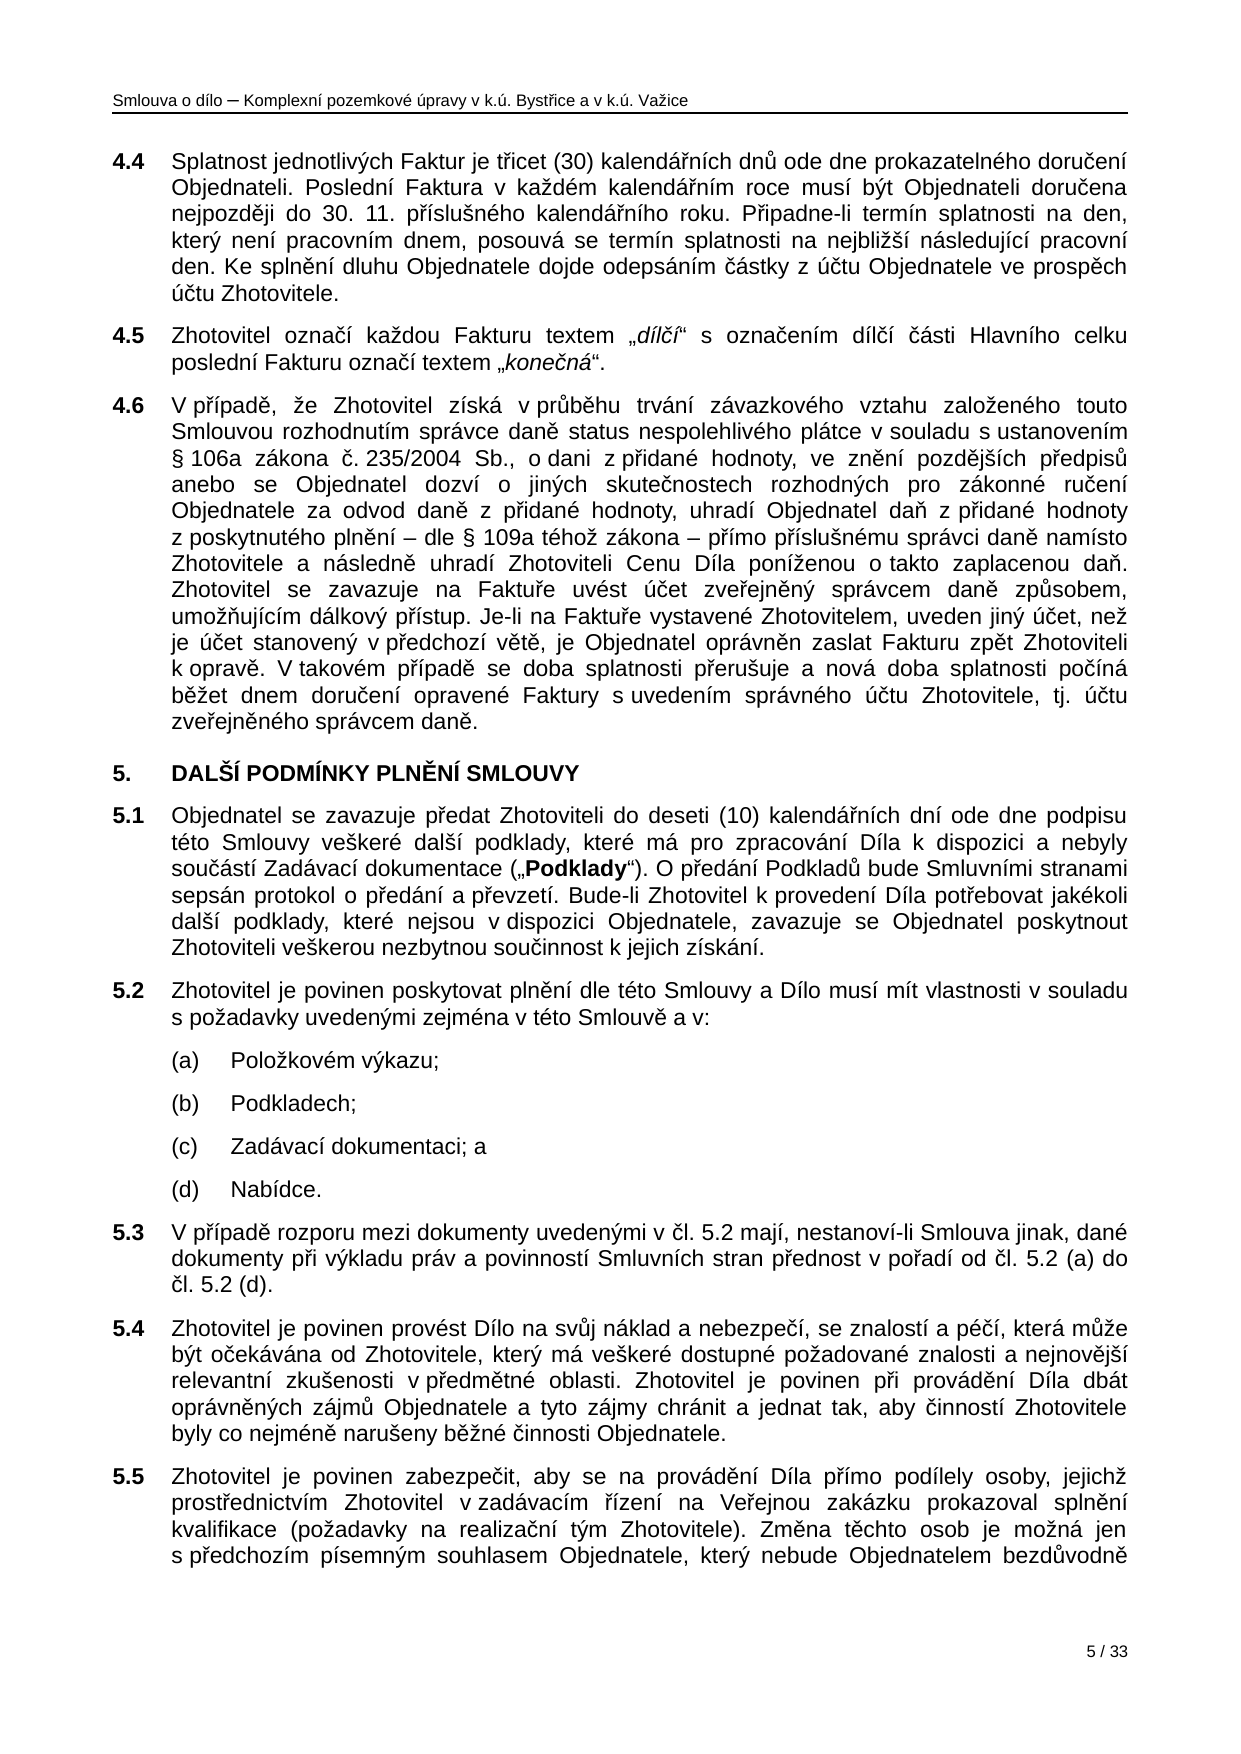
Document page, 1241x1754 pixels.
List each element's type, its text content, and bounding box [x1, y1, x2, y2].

text Další podmínky Plnění smlouvy [112, 759, 1128, 786]
text Objednatel se zavazuje předat Zhotoviteli do deseti (10) kalendářních dní ode dne podpisu této Smlouvy veškeré další podklady, které má pro zpracování Díla k dispozici a nebyly součástí Zadávací dokumentace („Podklady“). O předání Podkladů bude Smluvními stranami sepsán protokol o předání a převzetí. Bude-li Zhotovitel k provedení Díla potřebovat jakékoli další podklady, které nejsou v dispozici Objednatele, zavazuje se Objednatel poskytnout Zhotoviteli veškerou nezbytnou součinnost k jejich získání. [112, 802, 1128, 961]
list Nabídce. [171, 1176, 1128, 1202]
list Položkovém výkazu; [171, 1047, 1128, 1073]
text Zhotovitel je povinen provést Dílo na svůj náklad a nebezpečí, se znalostí a péčí, která může být očekávána od Zhotovitele, který má veškeré dostupné požadované znalosti a nejnovější relevantní zkušenosti v předmětné oblasti. Zhotovitel je povinen při provádění Díla dbát oprávněných zájmů Objednatele a tyto zájmy chránit a jednat tak, aby činností Zhotovitele byly co nejméně narušeny běžné činnosti Objednatele. [112, 1314, 1128, 1446]
text Zhotovitel je povinen poskytovat plnění dle této Smlouvy a Dílo musí mít vlastnosti v souladu s požadavky uvedenými zejména v této Smlouvě a v: [112, 977, 1128, 1030]
list Podkladech; [171, 1090, 1128, 1116]
text Zhotovitel označí každou Fakturu textem „dílčí“ s označením dílčí části Hlavního celku poslední Fakturu označí textem „konečná“. [112, 322, 1128, 375]
text V případě, že Zhotovitel získá v průběhu trvání závazkového vztahu založeného touto Smlouvou rozhodnutím správce daně status nespolehlivého plátce v souladu s ustanovením § 106a zákona č. 235/2004 Sb., o dani z přidané hodnoty, ve znění pozdějších předpisů anebo se Objednatel dozví o jiných skutečnostech rozhodných pro zákonné ručení Objednatele za odvod daně z přidané hodnoty, uhradí Objednatel daň z přidané hodnoty z poskytnutého plnění – dle § 109a téhož zákona – přímo příslušnému správci daně namísto Zhotovitele a následně uhradí Zhotoviteli Cenu Díla poníženou o takto zaplacenou daň. Zhotovitel se zavazuje na Faktuře uvést účet zveřejněný správcem daně způsobem, umožňujícím dálkový přístup. Je-li na Faktuře vystavené Zhotovitelem, uveden jiný účet, než je účet stanovený v předchozí větě, je Objednatel oprávněn zaslat Fakturu zpět Zhotoviteli k opravě. V takovém případě se doba splatnosti přerušuje a nová doba splatnosti počíná běžet dnem doručení opravené Faktury s uvedením správného účtu Zhotovitele, tj. účtu zveřejněného správcem daně. [112, 392, 1128, 734]
text V případě rozporu mezi dokumenty uvedenými v čl. 5.2 mají, nestanoví-li Smlouva jinak, dané dokumenty při výkladu práv a povinností Smluvních stran přednost v pořadí od čl. 5.2 (a) do čl. 5.2 (d). [112, 1219, 1128, 1298]
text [112, 1463, 1128, 1568]
list Zadávací dokumentaci; a [171, 1133, 1128, 1159]
text Splatnost jednotlivých Faktur je třicet (30) kalendářních dnů ode dne prokazatelného doručení Objednateli. Poslední Faktura v každém kalendářním roce musí být Objednateli doručena nejpozději do 30. 11. příslušného kalendářního roku. Připadne-li termín splatnosti na den, který není pracovním dnem, posouvá se termín splatnosti na nejbližší následující pracovní den. Ke splnění dluhu Objednatele dojde odepsáním částky z účtu Objednatele ve prospěch účtu Zhotovitele. [112, 148, 1128, 306]
